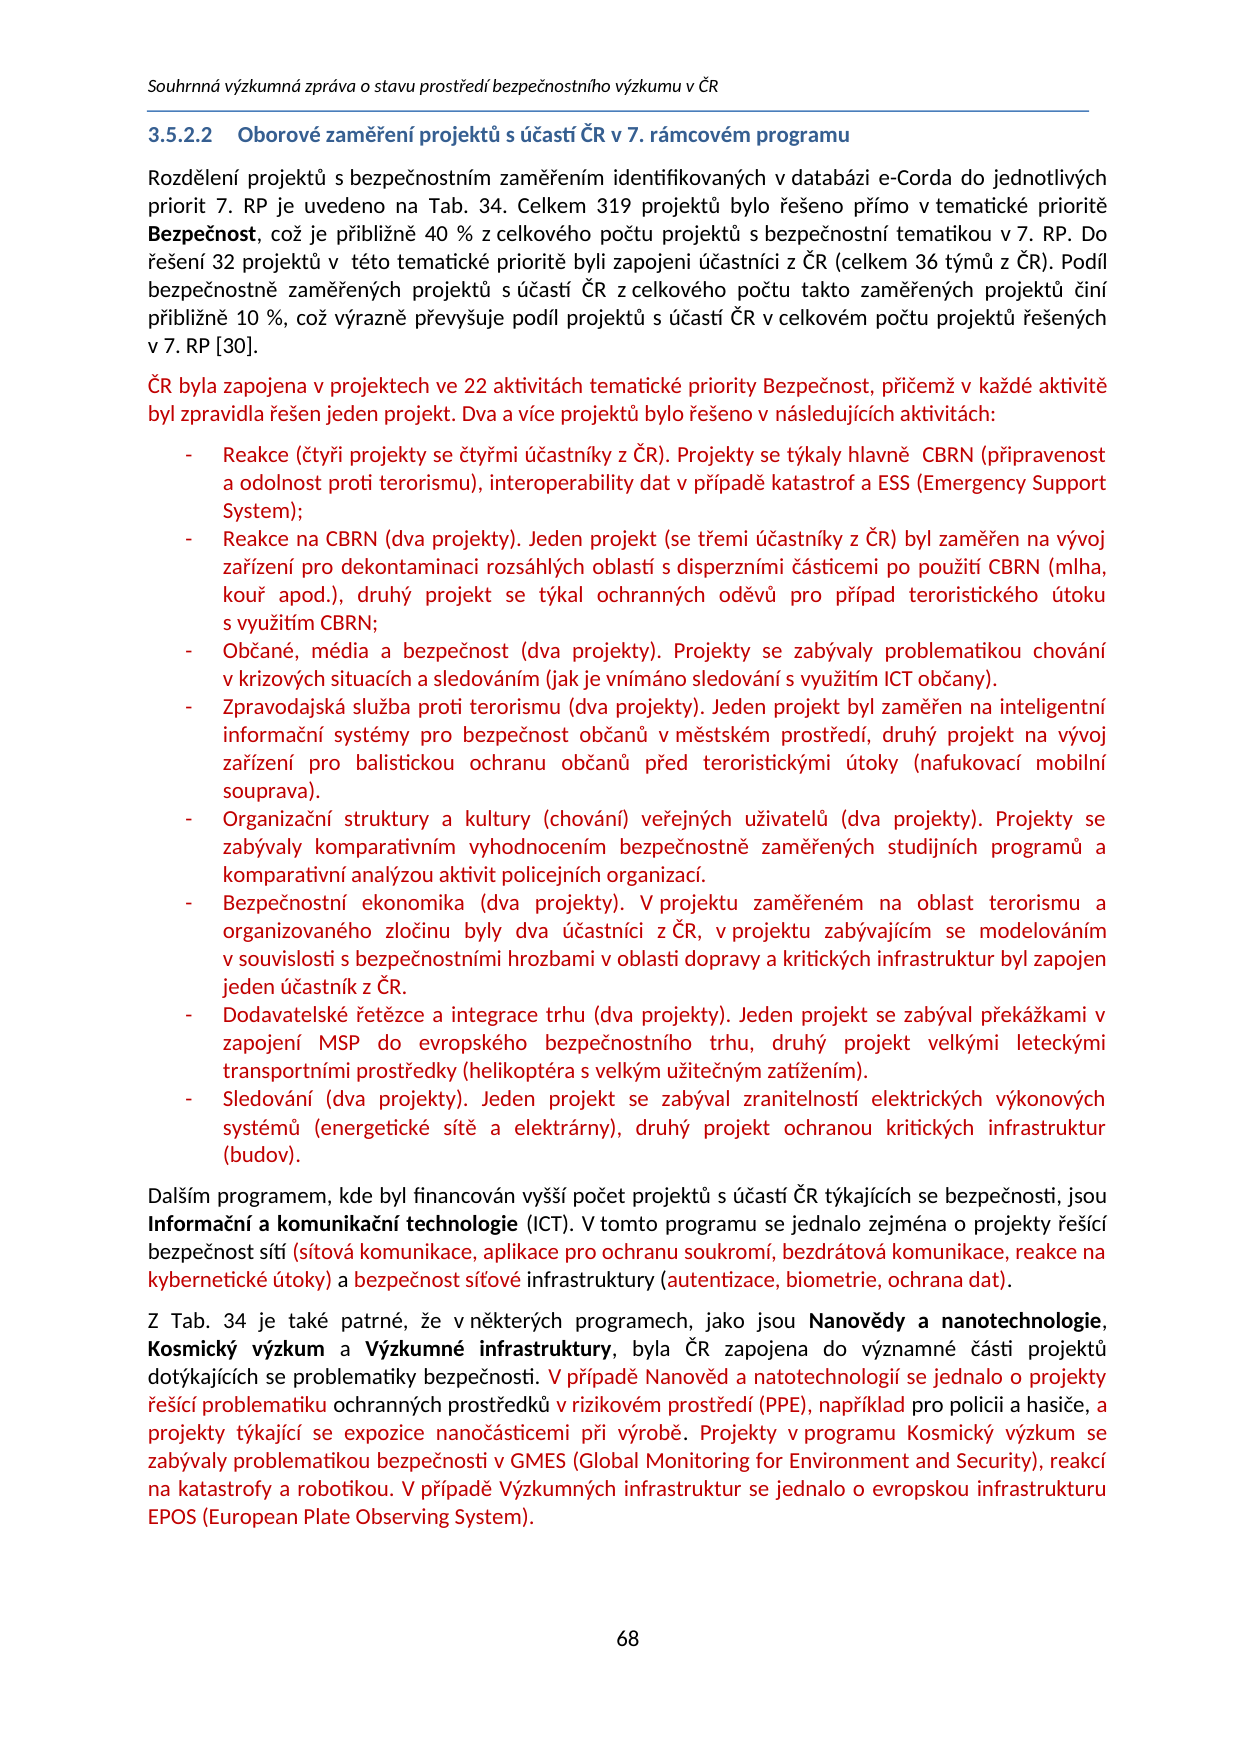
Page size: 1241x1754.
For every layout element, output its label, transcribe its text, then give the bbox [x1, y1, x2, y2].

list Zpravodajská služba proti terorismu (dva projekty). Jeden projekt byl zaměřen na inteligentní informační systémy pro bezpečnost občanů v městském prostředí, druhý projekt na vývoj zařízení pro balistickou ochranu občanů před teroristickými útoky (nafukovací mobilní souprava). [185, 692, 1107, 804]
list Bezpečnostní ekonomika (dva projekty). V projektu zaměřeném na oblast terorismu a organizovaného zločinu byly dva účastníci z ČR, v projektu zabývajícím se modelováním v souvislosti s bezpečnostními hrozbami v oblasti dopravy a kritických infrastruktur byl zapojen jeden účastník z ČR. [185, 888, 1107, 1001]
text Rozdělení projektů s bezpečnostním zaměřením identifikovaných v databázi e-Corda do jednotlivých priorit 7. RP je uvedeno na tab. 34. Celkem 319 projektů bylo řešeno přímo v tematické prioritě Bezpečnost, což je přibližně 40 % z celkového počtu projektů s bezpečnostní tematikou v 7. RP. Do řešení 32 projektů v této tematické prioritě byli zapojeni účastníci z ČR (celkem 36 týmů z ČR). Podíl bezpečnostně zaměřených projektů s účastí ČR z celkového počtu takto zaměřených projektů činí přibližně 10 %, což výrazně převyšuje podíl projektů s účastí ČR v celkovém počtu projektů řešených v 7. RP [30]. [148, 163, 1107, 359]
text Z tab. 34 je také patrné, že v některých programech, jako jsou Nanovědy a nanotechnologie, Kosmický výzkum a Výzkumné infrastruktury, byla ČR zapojena do významné části projektů dotýkajících se problematiky bezpečnosti. V případě Nanověd a natotechnologií se jednalo o projekty řešící problematiku ochranných prostředků v rizikovém prostředí (PPE), například pro policii a hasiče, a projekty týkající se expozice nanočásticemi při výrobě. Projekty v programu Kosmický výzkum se zabývaly problematikou bezpečnosti v GMES (Global Monitoring for Environment and Security), reakcí na katastrofy a robotikou. V případě Výzkumných infrastruktur se jednalo o evropskou infrastrukturu EPOS (European Plate Observing System). [148, 1306, 1107, 1530]
list Reakce (čtyři projekty se čtyřmi účastníky z ČR). Projekty se týkaly hlavně CBRN (připravenost a odolnost proti terorismu), interoperability dat v případě katastrof a ESS (Emergency Support System); [185, 440, 1107, 524]
list Dodavatelské řetězce a integrace trhu (dva projekty). Jeden projekt se zabýval překážkami v zapojení MSP do evropského bezpečnostního trhu, druhý projekt velkými leteckými transportními prostředky (helikoptéra s velkým užitečným zatížením). [185, 1001, 1107, 1084]
list Občané, média a bezpečnost (dva projekty). Projekty se zabývaly problematikou chování v krizových situacích a sledováním (jak je vnímáno sledování s využitím ICT občany). [185, 636, 1107, 692]
text Dalším programem, kde byl financován vyšší počet projektů s účastí ČR týkajících se bezpečnosti, jsou Informační a komunikační technologie (ICT). V tomto programu se jednalo zejména o projekty řešící bezpečnost sítí (sítová komunikace, aplikace pro ochranu soukromí, bezdrátová komunikace, reakce na kybernetické útoky) a bezpečnost síťové infrastruktury (autentizace, biometrie, ochrana dat). [148, 1181, 1107, 1293]
list Organizační struktury a kultury (chování) veřejných uživatelů (dva projekty). Projekty se zabývaly komparativním vyhodnocením bezpečnostně zaměřených studijních programů a komparativní analýzou aktivit policejních organizací. [185, 804, 1107, 888]
list Sledování (dva projekty). Jeden projekt se zabýval zranitelností elektrických výkonových systémů (energetické sítě a elektrárny), druhý projekt ochranou kritických infrastruktur (budov). [185, 1084, 1107, 1169]
text ČR byla zapojena v projektech ve 22 aktivitách tematické priority Bezpečnost, přičemž v každé aktivitě byl zpravidla řešen jeden projekt. Dva a více projektů bylo řešeno v následujících aktivitách: [148, 372, 1107, 428]
list Reakce na CBRN (dva projekty). Jeden projekt (se třemi účastníky z ČR) byl zaměřen na vývoj zařízení pro dekontaminaci rozsáhlých oblastí s disperzními částicemi po použití CBRN (mlha, kouř apod.), druhý projekt se týkal ochranných oděvů pro případ teroristického útoku s využitím CBRN; [185, 524, 1107, 636]
subtitle Oborové zaměření projektů s účastí ČR v 7. rámcovém programu [148, 120, 1107, 148]
